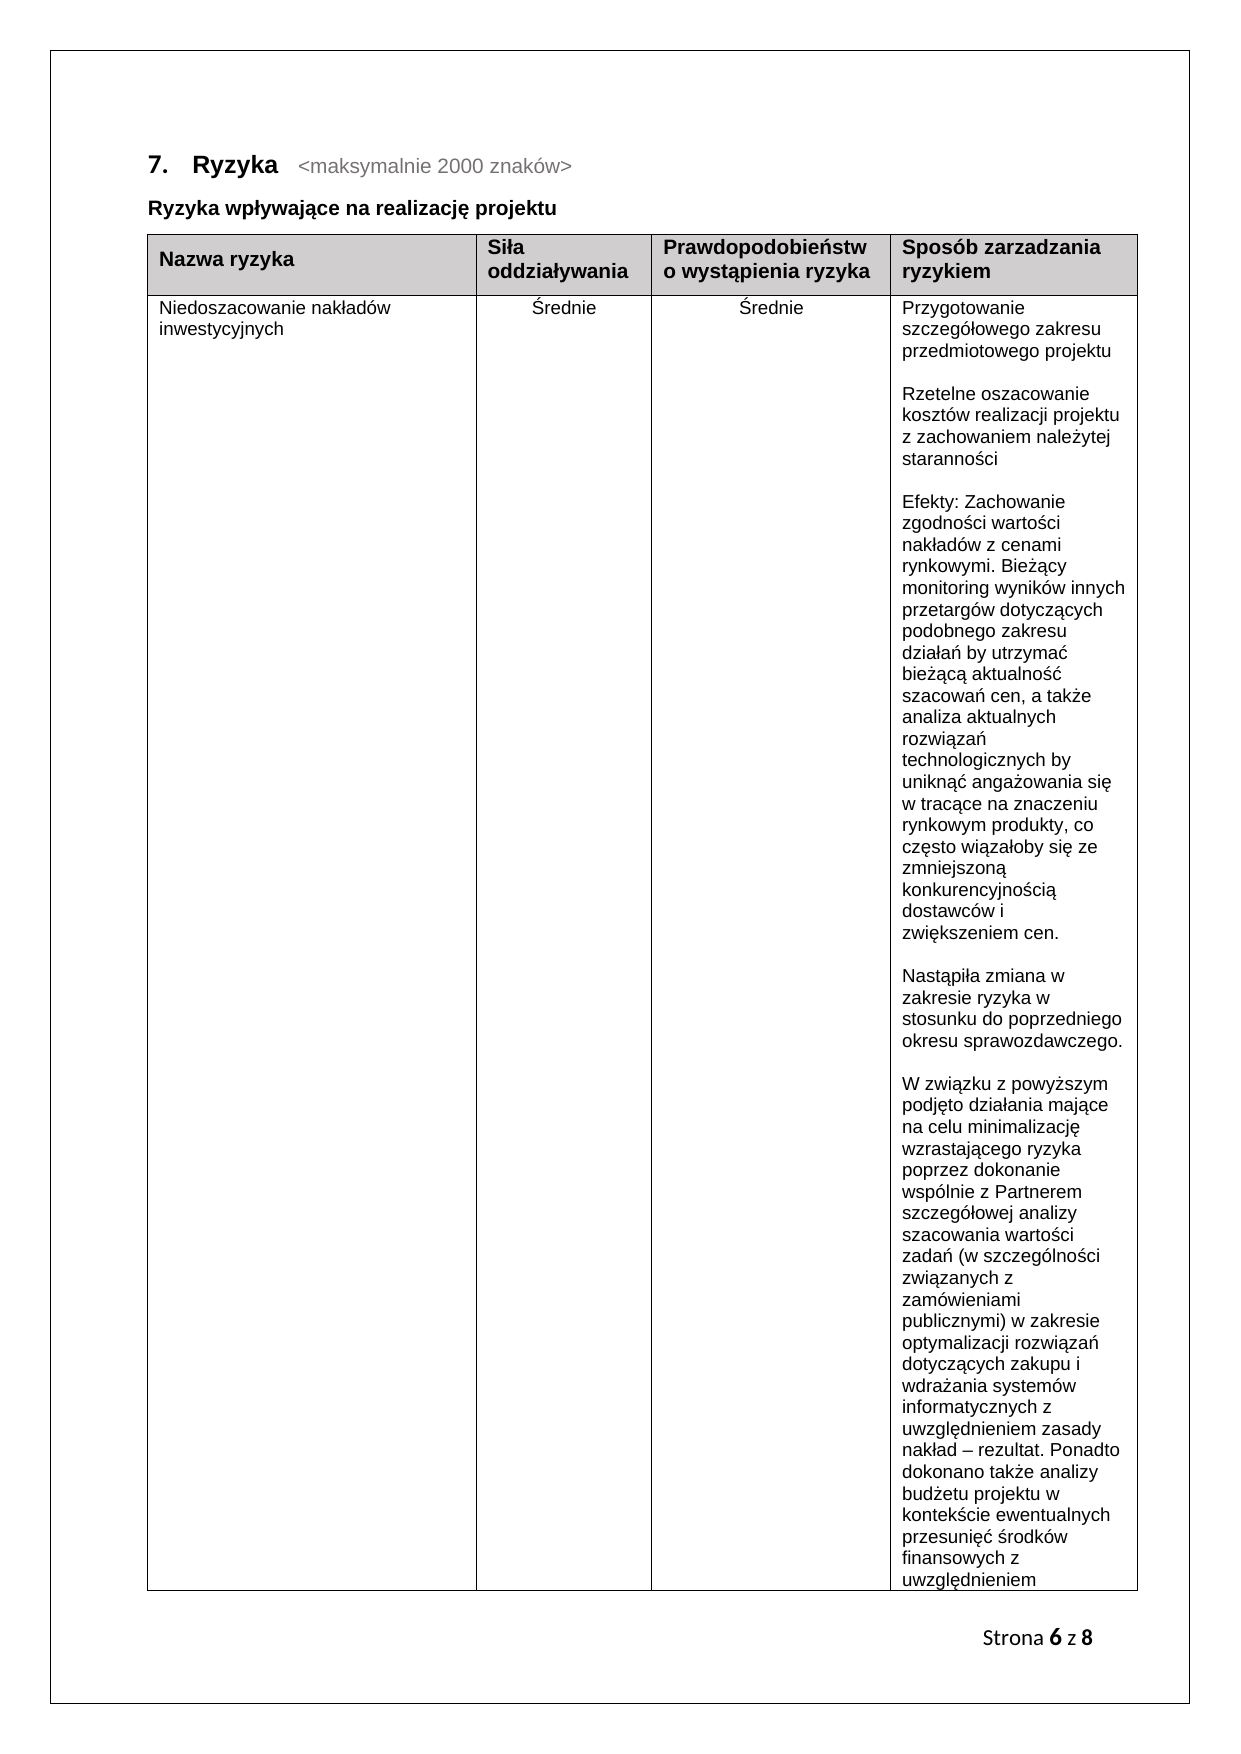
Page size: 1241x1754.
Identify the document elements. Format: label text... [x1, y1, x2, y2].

table_cell Średnie [652, 296, 890, 1590]
table_cell Średnie [477, 296, 651, 1590]
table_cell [891, 296, 1137, 1590]
table_header Siła oddziaływania [477, 235, 651, 295]
table_header Prawdopodobieństwo wystąpienia ryzyka [652, 235, 890, 295]
table_header Sposób zarzadzania ryzykiem [891, 235, 1137, 295]
table_header Nazwa ryzyka [148, 235, 476, 295]
text Ryzyka wpływające na realizację projektu [148, 196, 1093, 219]
table_cell Niedoszacowanie nakładów inwestycyjnych [148, 296, 476, 1590]
list Ryzyka <maksymalnie 2000 znaków> [148, 147, 1093, 181]
